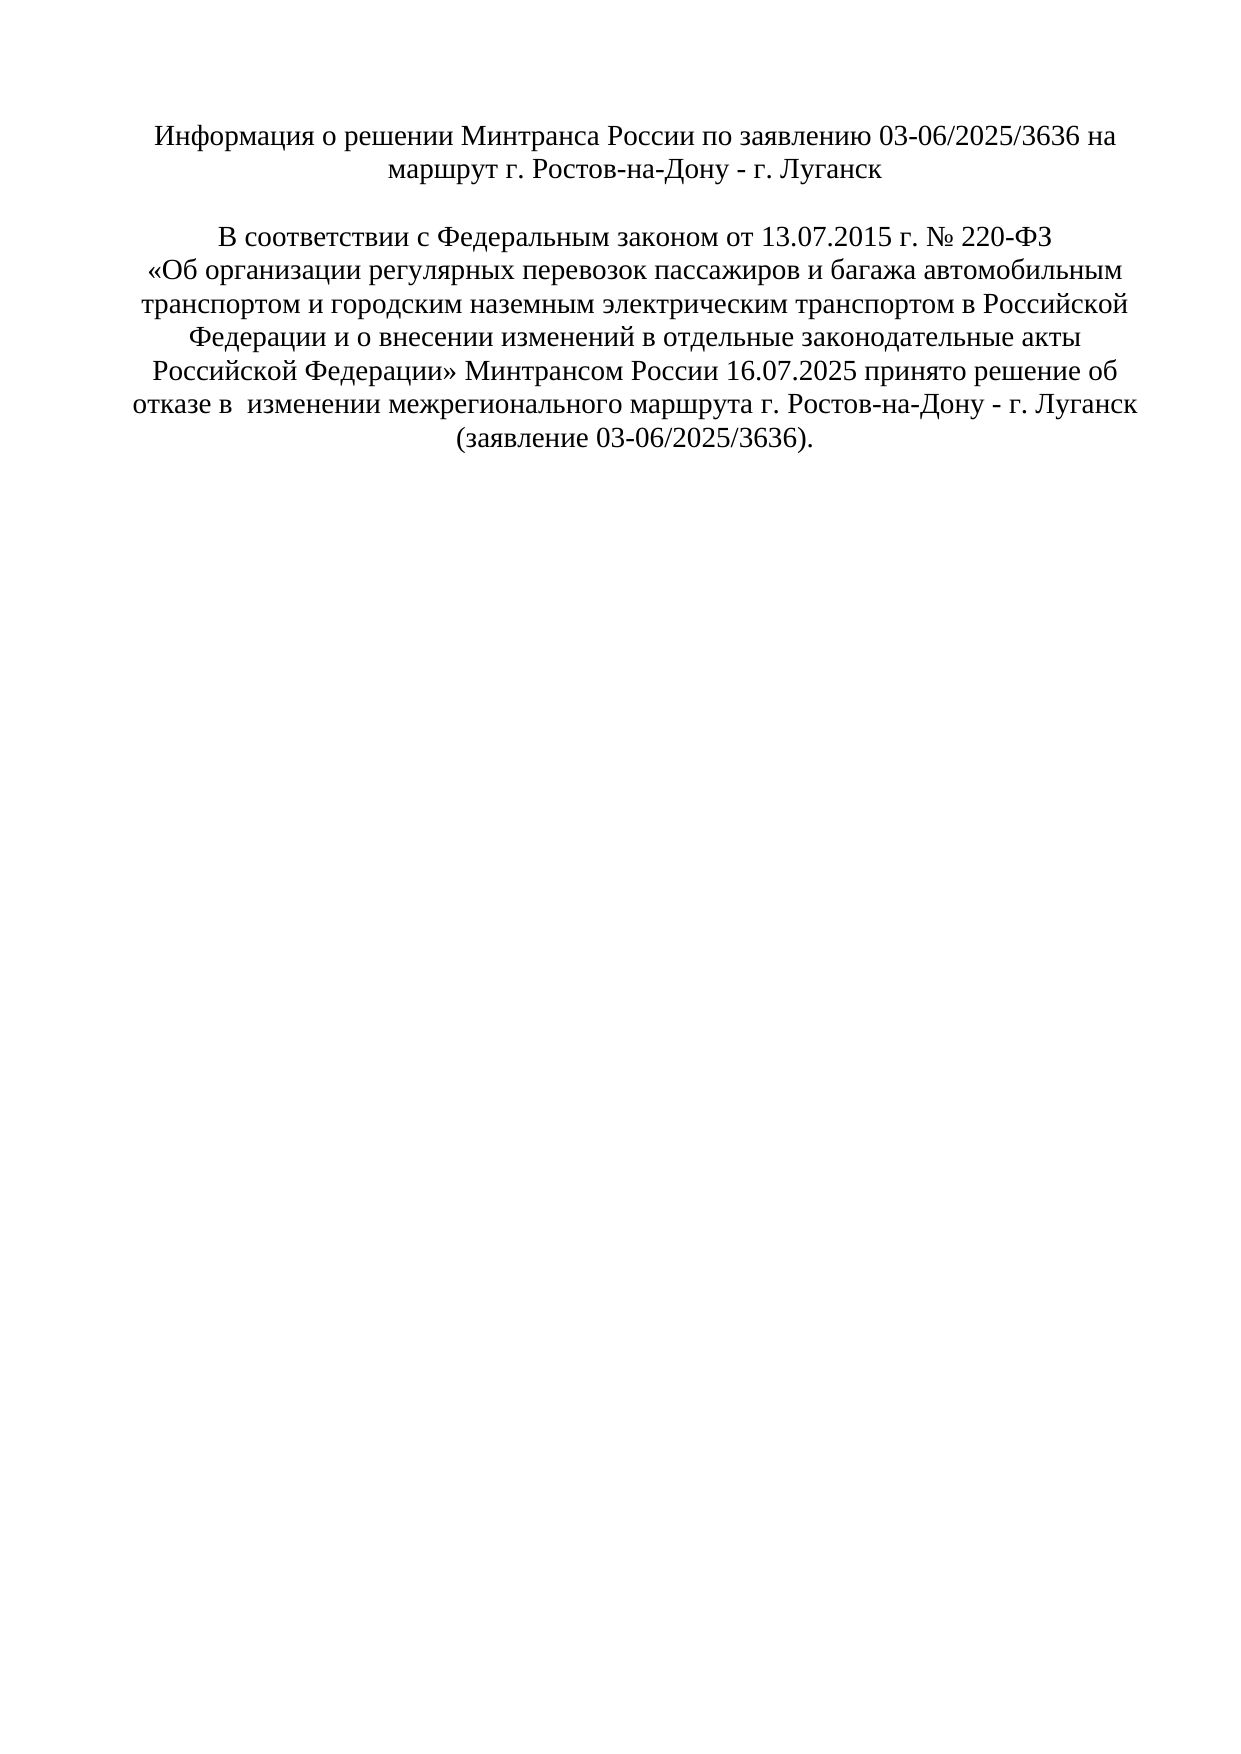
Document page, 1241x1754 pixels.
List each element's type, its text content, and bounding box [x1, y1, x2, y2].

text Информация о решении Минтранса России по заявлению 03-06/2025/3636 на маршрут г. Ростов-на-Дону - г. Луганск [118, 118, 1152, 185]
text В соответствии с Федеральным законом от 13.07.2015 г. № 220-ФЗ «Об организации регулярных перевозок пассажиров и багажа автомобильным транспортом и городским наземным электрическим транспортом в Российской Федерации и о внесении изменений в отдельные законодательные акты Российской Федерации» Минтрансом России 16.07.2025 принято решение об отказе в изменении межрегионального маршрута г. Ростов-на-Дону - г. Луганск (заявление 03-06/2025/3636). [118, 219, 1152, 453]
